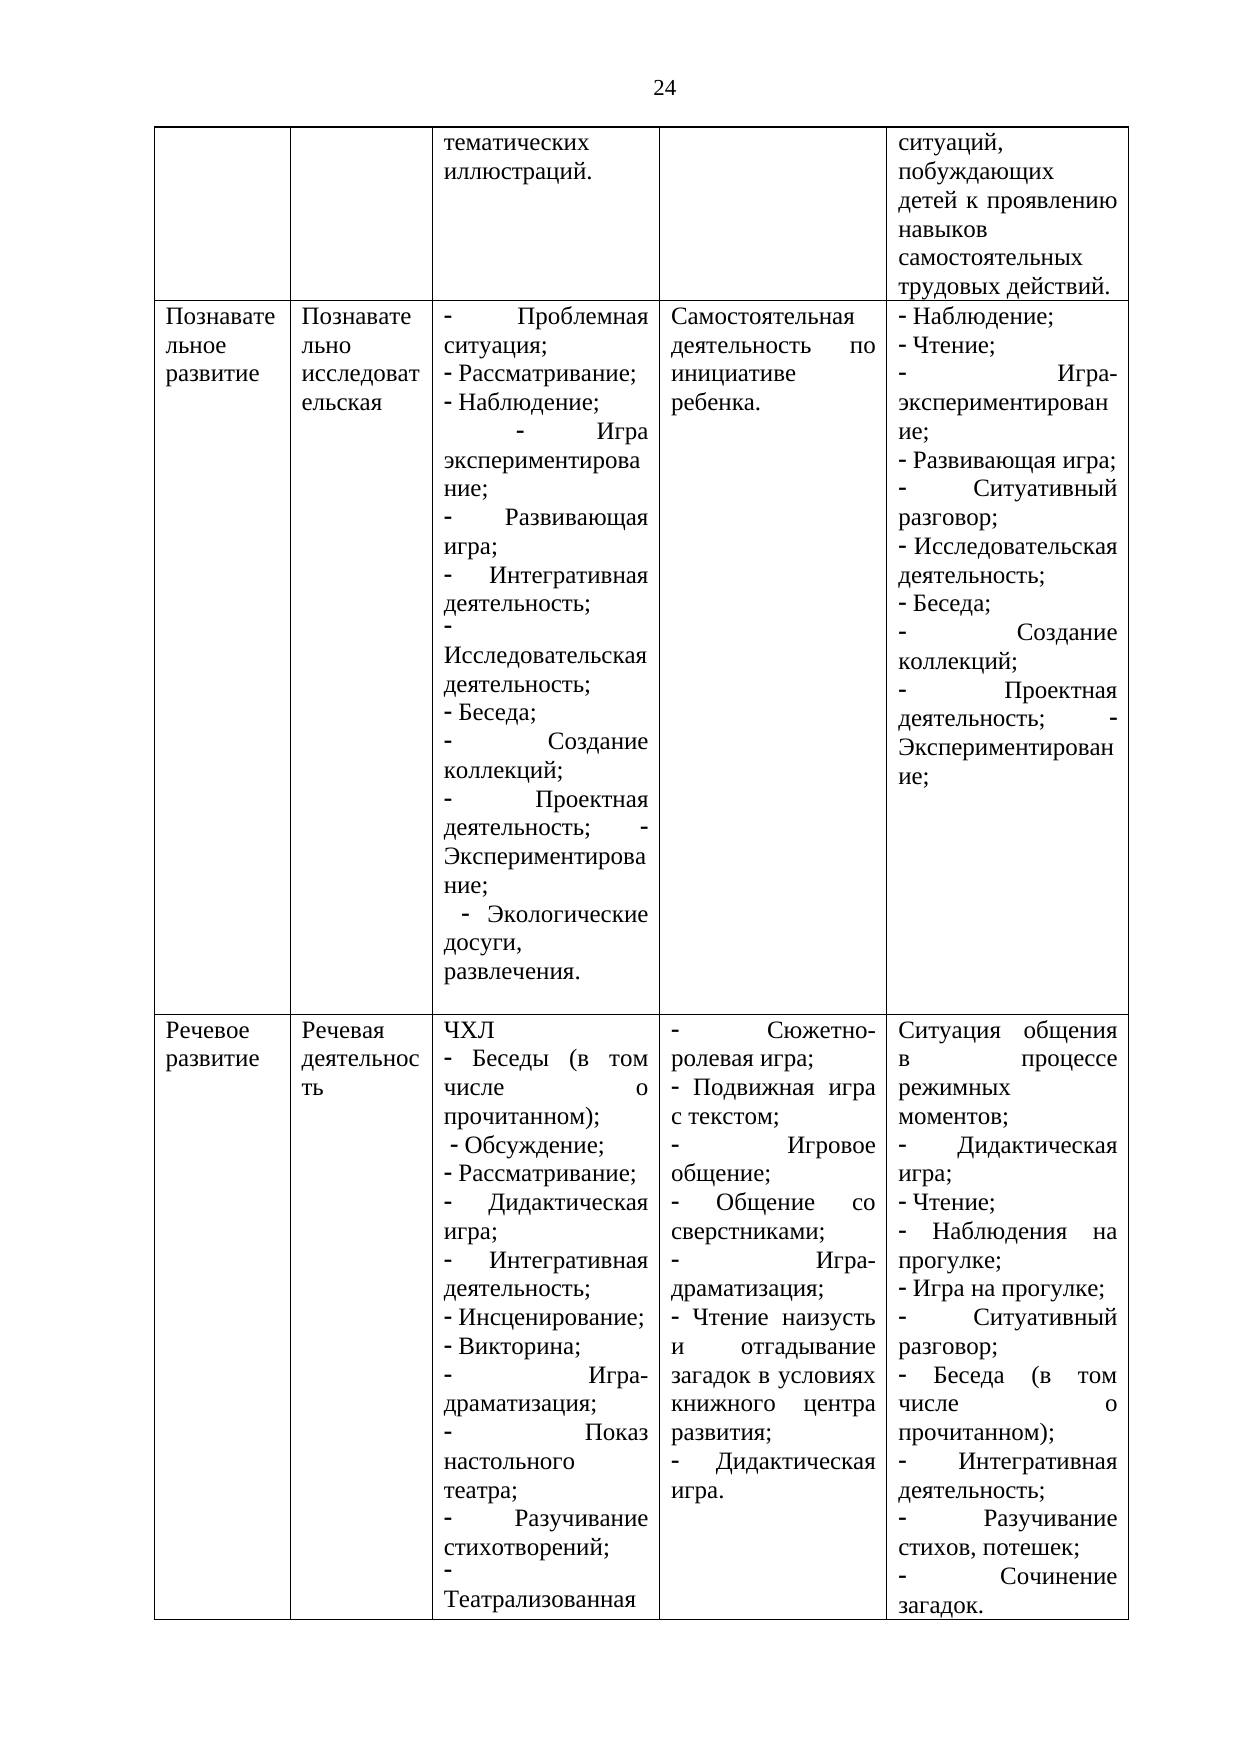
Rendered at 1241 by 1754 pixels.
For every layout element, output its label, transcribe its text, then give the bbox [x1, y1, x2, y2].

table_cell Самостоятельная деятельность по инициативе ребенка. [660, 301, 886, 1014]
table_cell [660, 1015, 886, 1618]
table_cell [887, 1015, 1128, 1618]
table_cell Речевое развитие [155, 1015, 290, 1618]
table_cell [291, 1015, 432, 1618]
table_cell Познавательное развитие [155, 301, 290, 1014]
table_cell Проблемная ситуация; Рассматривание; Наблюдение; Игра экспериментирование; Развивающая игра; Интегративная деятельность; Исследовательская деятельность; Беседа; Создание коллекций; Проектная деятельность; Экспериментирование; Экологические досуги, развлечения. [433, 301, 659, 1014]
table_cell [433, 1015, 659, 1618]
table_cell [887, 128, 1128, 300]
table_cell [433, 128, 659, 300]
table_cell Наблюдение; Чтение; Игра- экспериментирование; Развивающая игра; Ситуативный разговор; Исследовательская деятельность; Беседа; Создание коллекций; Проектная деятельность; Экспериментирование; [887, 301, 1128, 1014]
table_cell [291, 128, 432, 300]
table_cell Познавательно исследовательская [291, 301, 432, 1014]
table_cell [660, 128, 886, 300]
